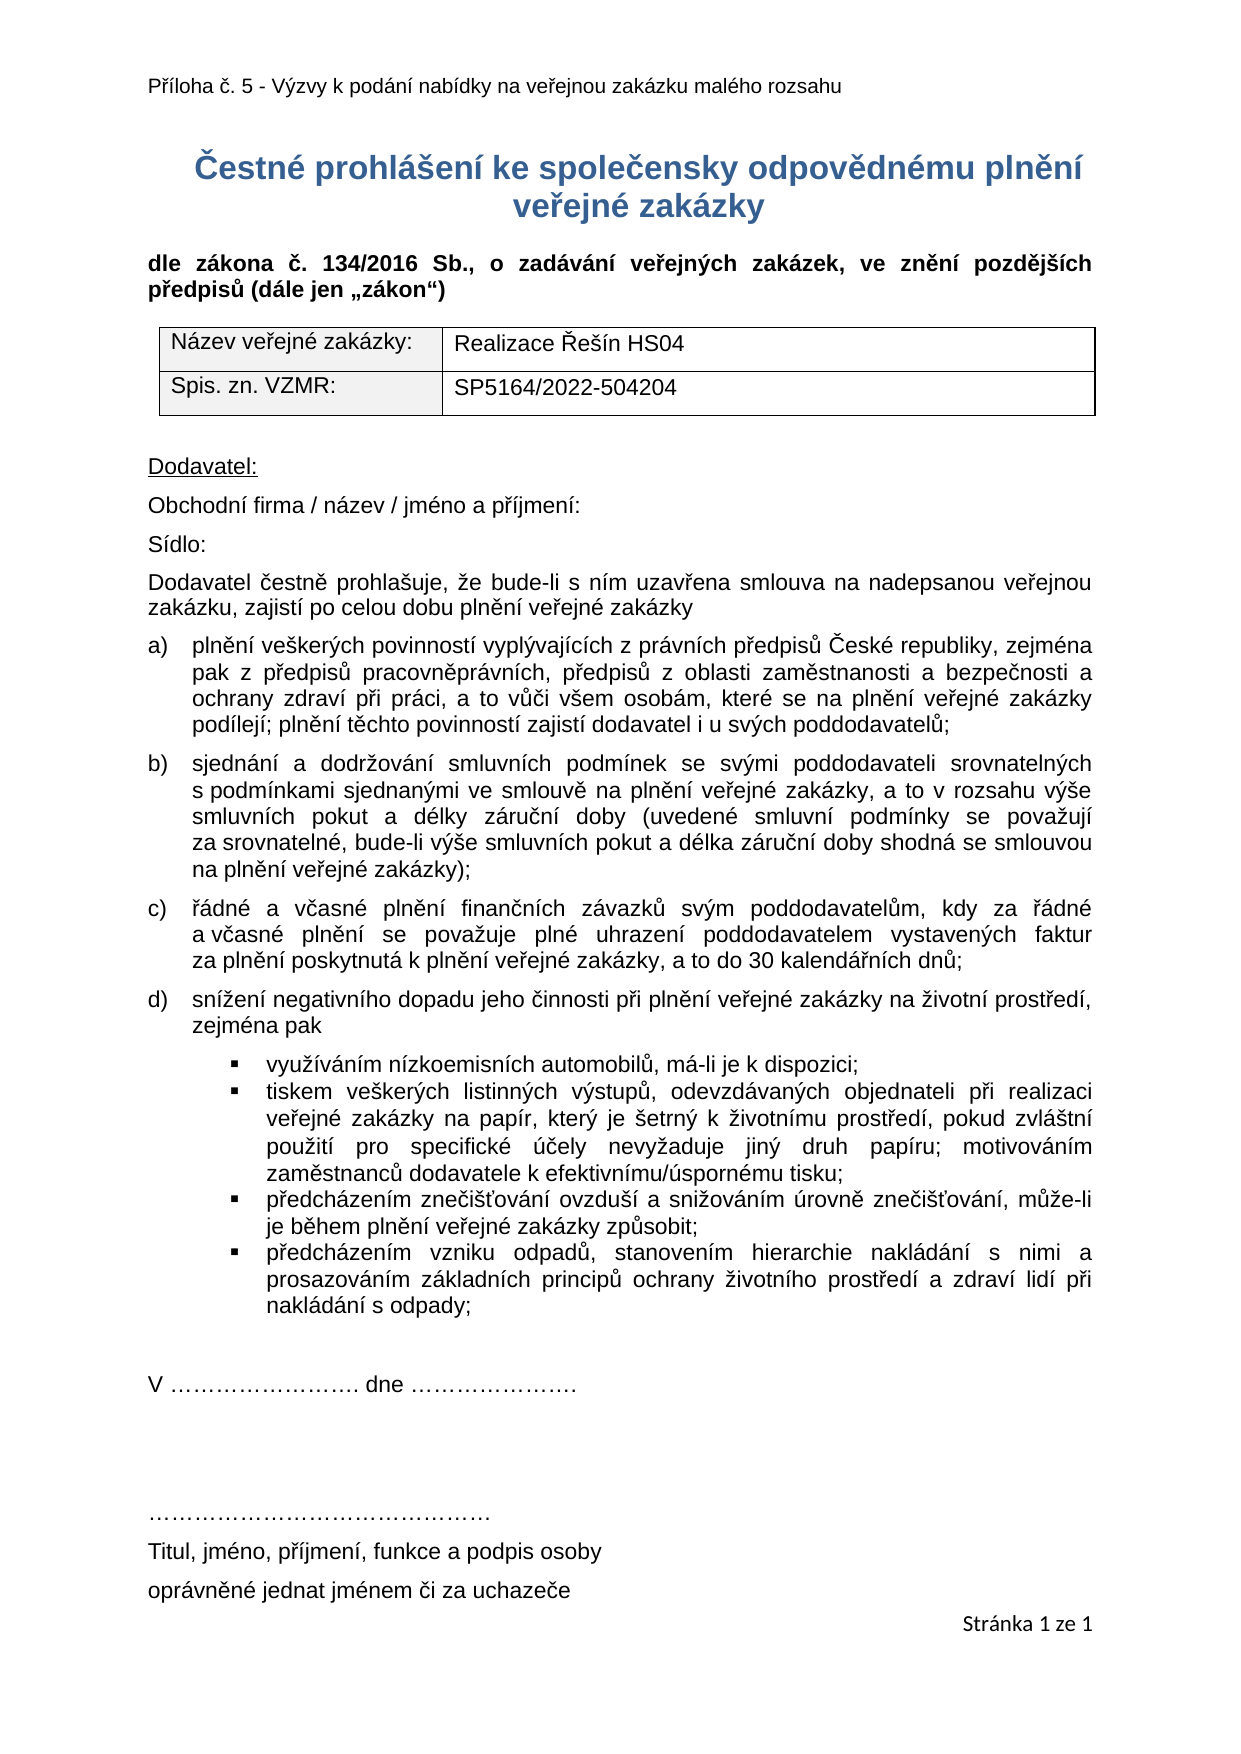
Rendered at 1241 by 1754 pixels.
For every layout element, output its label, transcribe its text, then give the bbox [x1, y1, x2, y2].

list plnění veškerých povinností vyplývajících z právních předpisů České republiky, zejména pak z předpisů pracovněprávních, předpisů z oblasti zaměstnanosti a bezpečnosti a ochrany zdraví při práci, a to vůči všem osobám, které se na plnění veřejné zakázky podílejí; plnění těchto povinností zajistí dodavatel i u svých poddodavatelů; [148, 632, 1093, 738]
text Obchodní firma / název / jméno a příjmení: [148, 492, 1093, 518]
list řádné a včasné plnění finančních závazků svým poddodavatelům, kdy za řádné a včasné plnění se považuje plné uhrazení poddodavatelem vystavených faktur za plnění poskytnutá k plnění veřejné zakázky, a to do 30 kalendářních dnů; [148, 894, 1093, 974]
list využíváním nízkoemisních automobilů, má-li je k dispozici; [229, 1051, 1093, 1078]
table_cell Spis. zn. VZMR: [160, 372, 442, 415]
text V ……………………. dne …………………. [148, 1371, 1093, 1398]
text Sídlo: [148, 531, 1093, 557]
table_header Název veřejné zakázky: [160, 328, 442, 371]
list sjednání a dodržování smluvních podmínek se svými poddodavateli srovnatelných s podmínkami sjednanými ve smlouvě na plnění veřejné zakázky, a to v rozsahu výše smluvních pokut a délky záruční doby (uvedené smluvní podmínky se považují za srovnatelné, bude-li výše smluvních pokut a délka záruční doby shodná se smlouvou na plnění veřejné zakázky); [148, 750, 1093, 882]
list snížení negativního dopadu jeho činnosti při plnění veřejné zakázky na životní prostředí, zejména pak [148, 986, 1093, 1039]
text Dodavatel čestně prohlašuje, že bude-li s ním uzavřena smlouva na nadepsanou veřejnou zakázku, zajistí po celou dobu plnění veřejné zakázky [148, 570, 1093, 620]
text Čestné prohlášení ke společensky odpovědnému plnění veřejné zakázky [185, 148, 1093, 224]
text dle zákona č. 134/2016 Sb., o zadávání veřejných zakázek, ve znění pozdějších předpisů (dále jen „zákon“) [148, 249, 1093, 302]
list předcházením znečišťování ovzduší a snižováním úrovně znečišťování, může-li je během plnění veřejné zakázky způsobit; [229, 1186, 1093, 1239]
list předcházením vzniku odpadů, stanovením hierarchie nakládání s nimi a prosazováním základních principů ochrany životního prostředí a zdraví lidí při nakládání s odpady; [229, 1239, 1093, 1318]
text Titul, jméno, příjmení, funkce a podpis osoby [148, 1538, 1093, 1564]
table_cell SP5164/2022-504204 [443, 372, 1094, 415]
text Dodavatel: [148, 453, 1093, 480]
text oprávněné jednat jménem či za uchazeče [148, 1577, 1093, 1603]
table_header Realizace Řešín HS04 [443, 328, 1094, 371]
text ……………………………………… [148, 1499, 1093, 1526]
list tiskem veškerých listinných výstupů, odevzdávaných objednateli při realizaci veřejné zakázky na papír, který je šetrný k životnímu prostředí, pokud zvláštní použití pro specifické účely nevyžaduje jiný druh papíru; motivováním zaměstnanců dodavatele k efektivnímu/úspornému tisku; [229, 1078, 1093, 1186]
